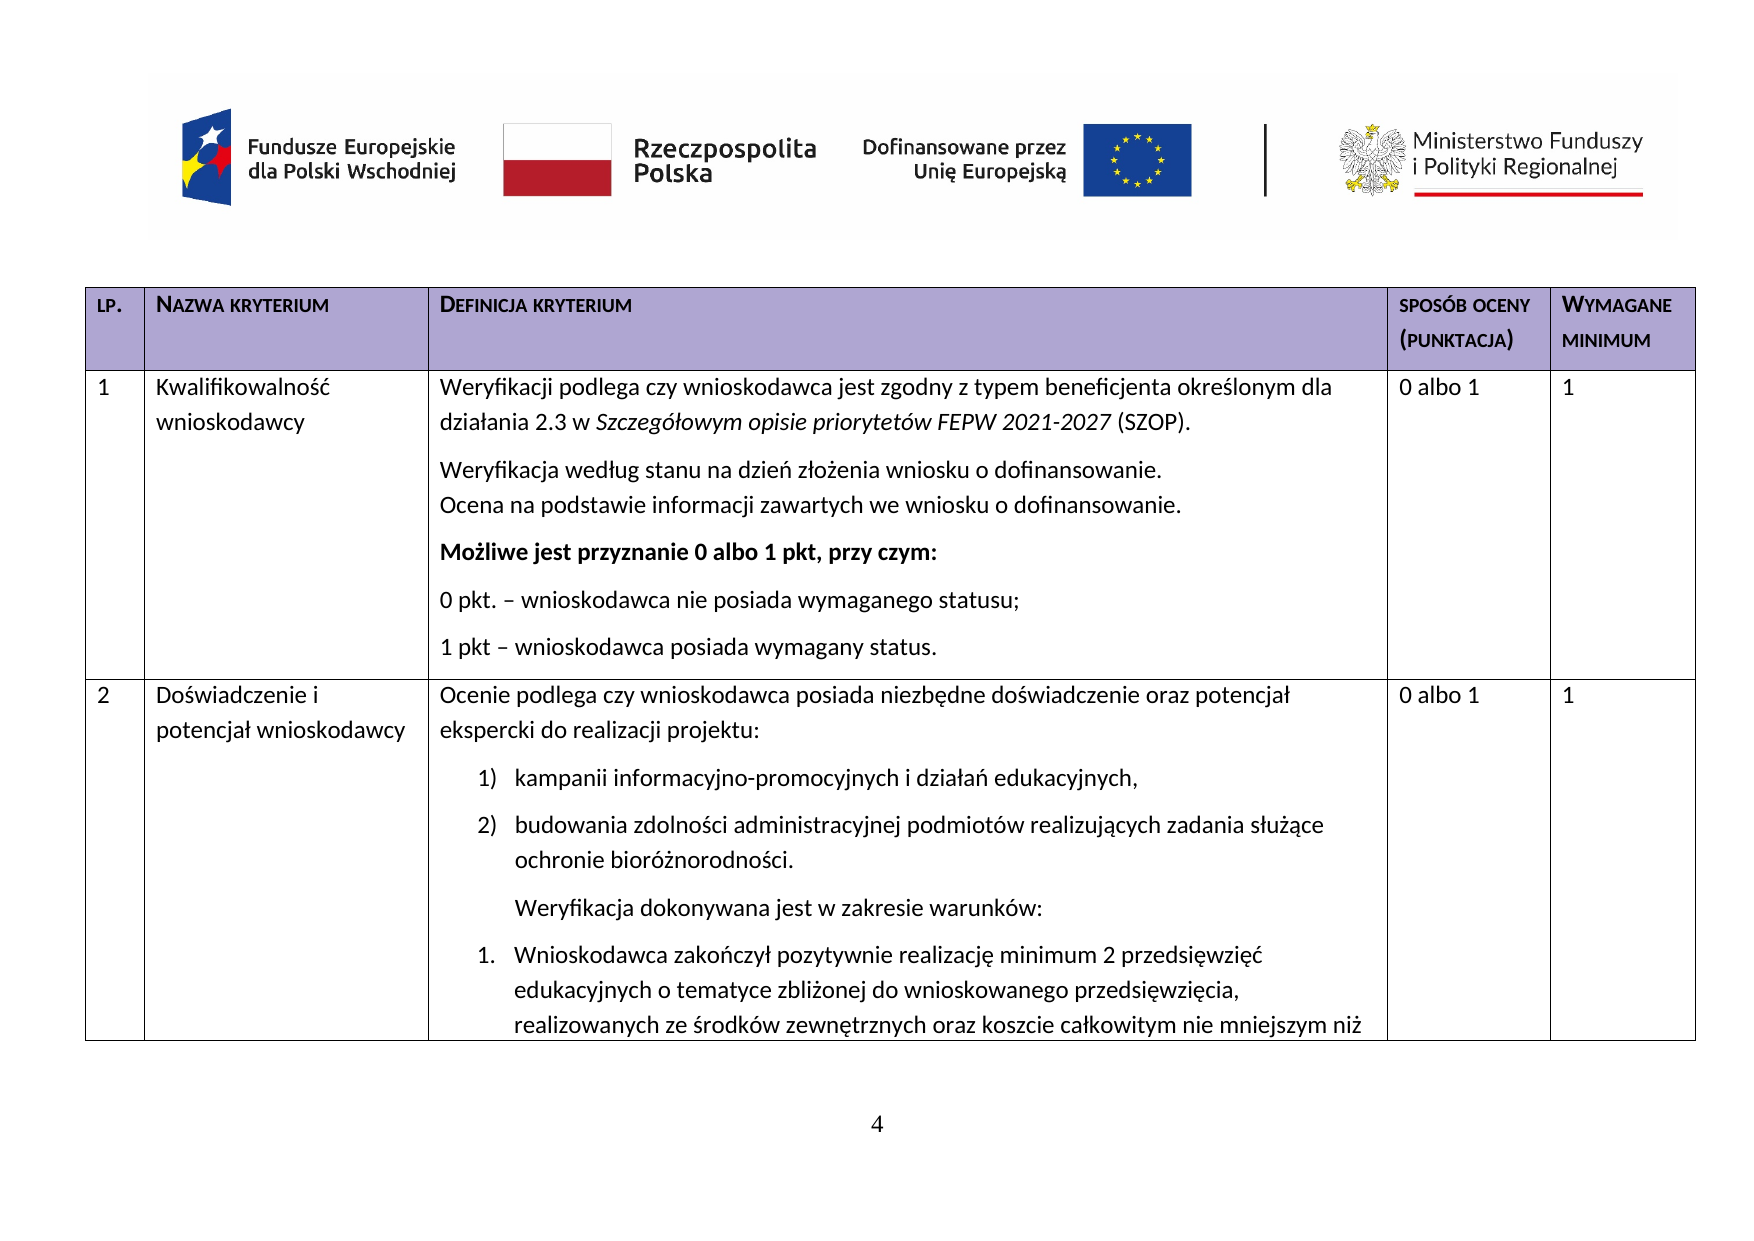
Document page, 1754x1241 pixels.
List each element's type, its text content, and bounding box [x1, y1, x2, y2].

table_cell Kwalifikowalność wnioskodawcy [145, 371, 428, 679]
table_header Wymagane minimum [1551, 288, 1695, 370]
table_cell 1 [1551, 371, 1695, 679]
table_cell 1 [86, 371, 144, 679]
picture [147, 73, 1678, 240]
table_cell 0 albo 1 [1388, 680, 1550, 1040]
table_header Nazwa kryterium [145, 288, 428, 370]
table_header Definicja kryterium [429, 288, 1387, 370]
table_cell 2 [86, 680, 144, 1040]
table_cell 1 [1551, 680, 1695, 1040]
table_cell Doświadczenie i potencjał wnioskodawcy [145, 680, 428, 1040]
table_cell 0 albo 1 [1388, 371, 1550, 679]
table_cell Weryfikacji podlega czy wnioskodawca jest zgodny z typem beneficjenta określonym dla działania 2.3 w Szczegółowym opisie priorytetów FEPW 2021-2027 (SZOP). Weryfikacja według stanu na dzień złożenia wniosku o dofinansowanie. Ocena na podstawie informacji zawartych we wniosku o dofinansowanie. Możliwe jest przyznanie 0 albo 1 pkt, przy czym: 0 pkt. – wnioskodawca nie posiada wymaganego statusu; 1 pkt – wnioskodawca posiada wymagany status. [429, 371, 1387, 679]
table_header sposób oceny (punktacja) [1388, 288, 1550, 370]
table_header lp. [86, 288, 144, 370]
